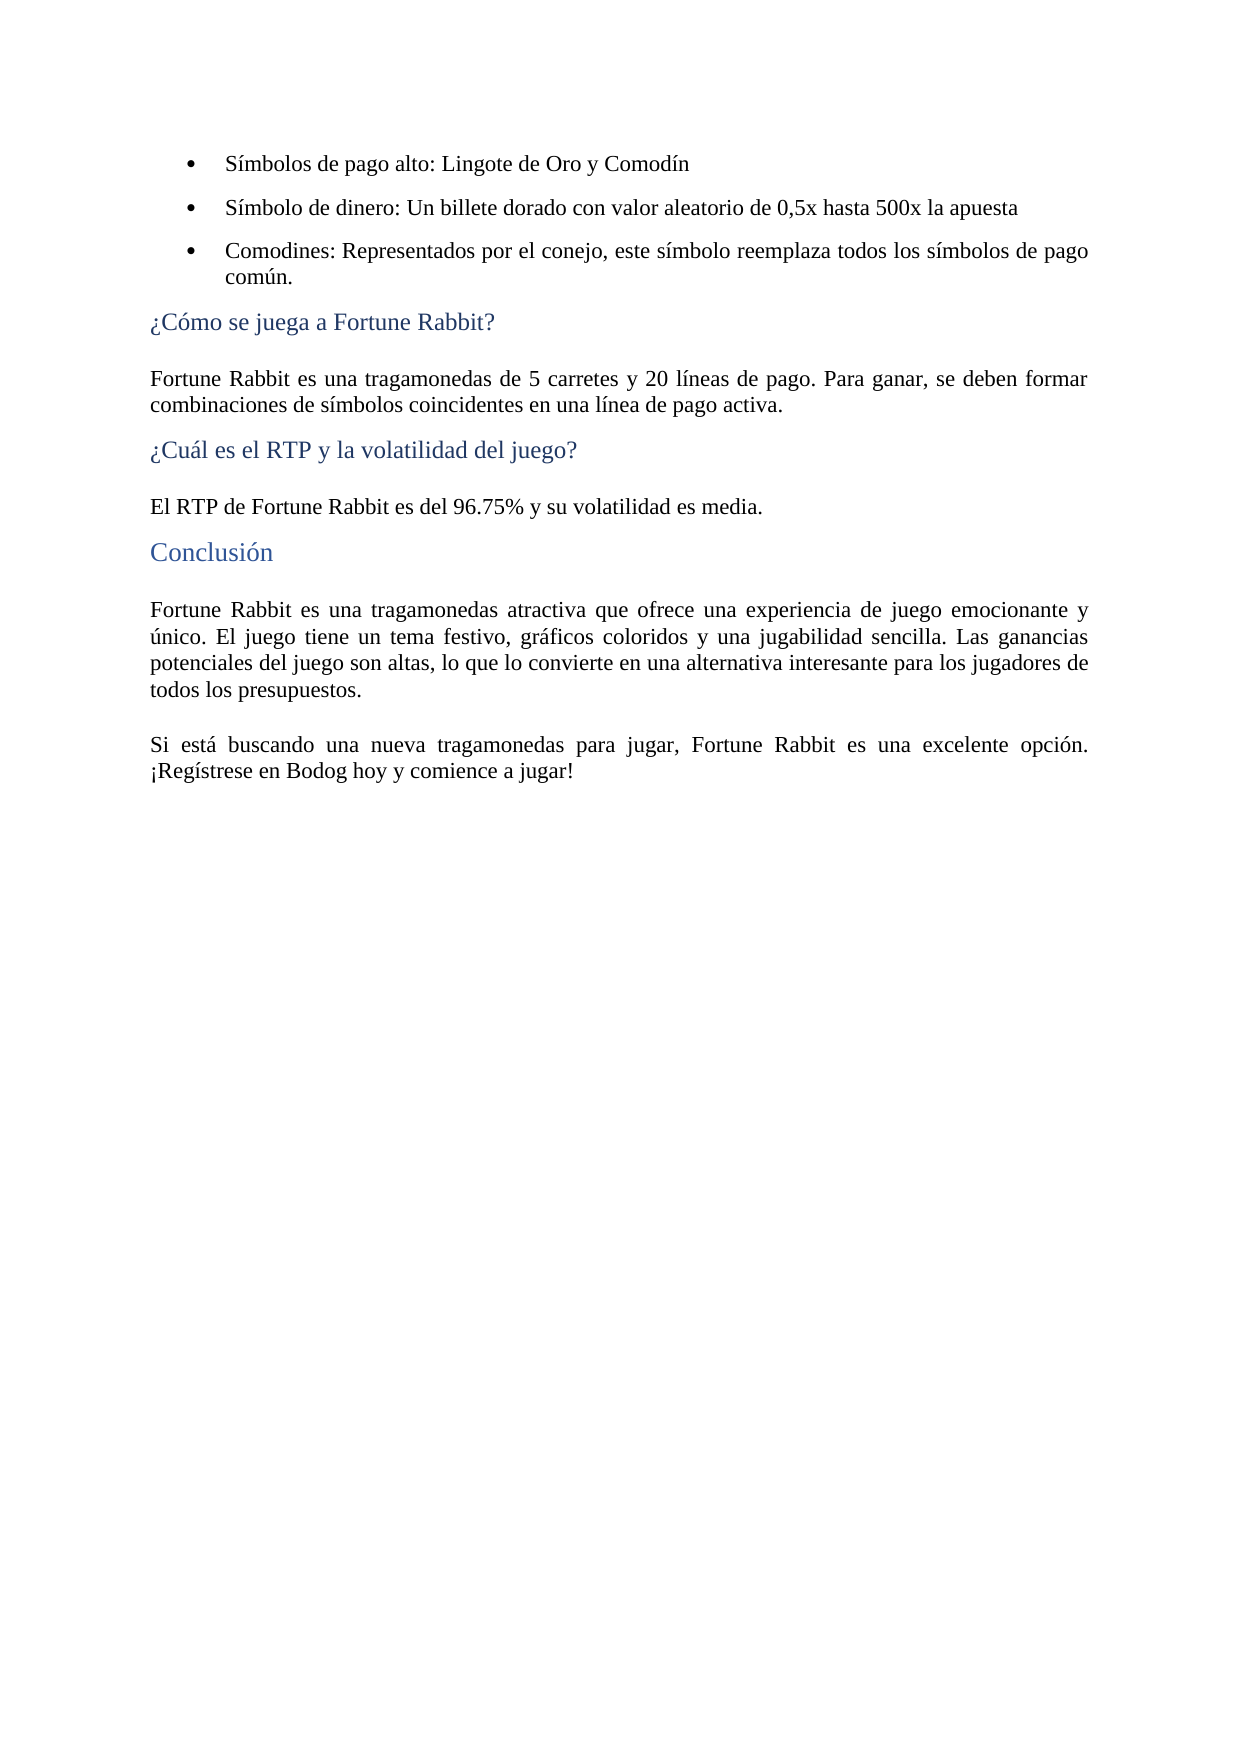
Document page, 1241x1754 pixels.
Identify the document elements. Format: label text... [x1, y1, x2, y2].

subtitle ¿Cómo se juega a Fortune Rabbit? [150, 307, 1090, 336]
list Símbolo de dinero: Un billete dorado con valor aleatorio de 0,5x hasta 500x la apuesta [187, 193, 1090, 220]
text Fortune Rabbit es una tragamonedas atractiva que ofrece una experiencia de juego emocionante y único. El juego tiene un tema festivo, gráficos coloridos y una jugabilidad sencilla. Las ganancias potenciales del juego son altas, lo que lo convierte en una alternativa interesante para los jugadores de todos los presupuestos. [150, 597, 1090, 702]
subtitle Conclusión [150, 536, 1090, 567]
subtitle ¿Cuál es el RTP y la volatilidad del juego? [150, 435, 1090, 463]
text Fortune Rabbit es una tragamonedas de 5 carretes y 20 líneas de pago. Para ganar, se deben formar combinaciones de símbolos coincidentes en una línea de pago activa. [150, 365, 1090, 418]
list Símbolos de pago alto: Lingote de Oro y Comodín [187, 150, 1090, 176]
text El RTP de Fortune Rabbit es del 96.75% y su volatilidad es media. [150, 493, 1090, 519]
list Comodines: Representados por el conejo, este símbolo reemplaza todos los símbolos de pago común. [187, 237, 1090, 290]
text Si está buscando una nueva tragamonedas para jugar, Fortune Rabbit es una excelente opción. ¡Regístrese en Bodog hoy y comience a jugar! [150, 731, 1090, 784]
